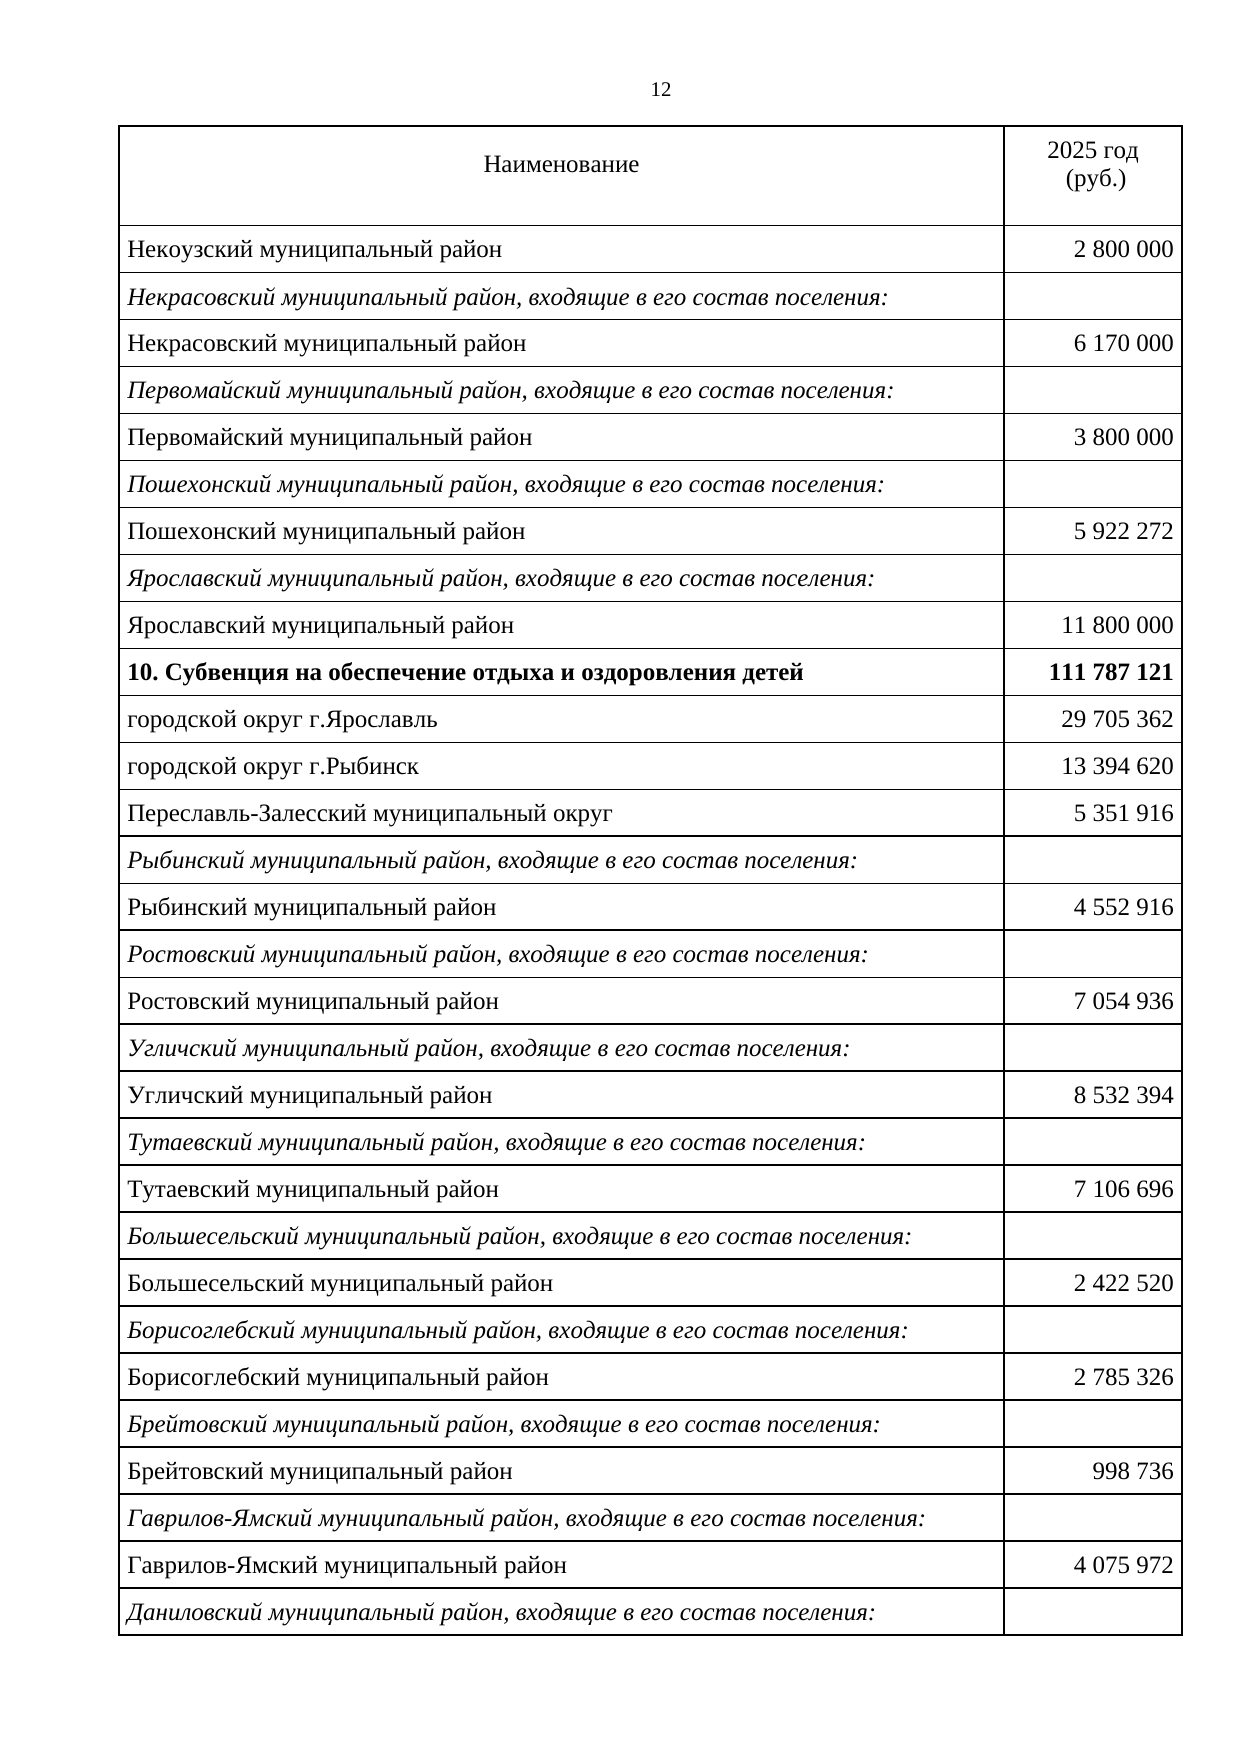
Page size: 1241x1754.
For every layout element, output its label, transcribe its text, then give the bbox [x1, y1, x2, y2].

table_cell 7 106 696 [1005, 1166, 1181, 1211]
table_cell Борисоглебский муниципальный район [120, 1354, 1003, 1399]
table_cell 6 170 000 [1005, 320, 1181, 366]
table_cell [1005, 273, 1181, 319]
table_cell 7 054 936 [1005, 978, 1181, 1023]
table_cell Брейтовский муниципальный район [120, 1448, 1003, 1493]
table_cell Ростовский муниципальный район, входящие в его состав поселения: [120, 931, 1003, 976]
table_cell [1005, 1401, 1181, 1446]
table_cell 998 736 [1005, 1448, 1181, 1493]
table_cell Некрасовский муниципальный район, входящие в его состав поселения: [120, 273, 1003, 319]
table_cell Борисоглебский муниципальный район, входящие в его состав поселения: [120, 1307, 1003, 1352]
table_cell [1005, 837, 1181, 882]
table_cell 11 800 000 [1005, 602, 1181, 647]
table_cell Рыбинский муниципальный район, входящие в его состав поселения: [120, 837, 1003, 882]
table_cell 4 552 916 [1005, 884, 1181, 929]
table_cell Угличский муниципальный район, входящие в его состав поселения: [120, 1025, 1003, 1070]
table_cell Угличский муниципальный район [120, 1072, 1003, 1117]
table_cell 3 800 000 [1005, 414, 1181, 459]
table_cell 111 787 121 [1005, 649, 1181, 694]
table_cell [1005, 1119, 1181, 1164]
table_cell Большесельский муниципальный район, входящие в его состав поселения: [120, 1213, 1003, 1258]
table_cell [1005, 555, 1181, 601]
table_cell Тутаевский муниципальный район, входящие в его состав поселения: [120, 1119, 1003, 1164]
table_cell Пошехонский муниципальный район, входящие в его состав поселения: [120, 461, 1003, 507]
table_cell [1005, 367, 1181, 413]
table_cell Тутаевский муниципальный район [120, 1166, 1003, 1211]
table_cell 13 394 620 [1005, 743, 1181, 788]
table_cell 5 351 916 [1005, 790, 1181, 835]
table_cell Брейтовский муниципальный район, входящие в его состав поселения: [120, 1401, 1003, 1446]
table_cell 4 075 972 [1005, 1542, 1181, 1587]
table_cell [1005, 1213, 1181, 1258]
table_cell Переславль-Залесский муниципальный округ [120, 790, 1003, 835]
table_cell Ростовский муниципальный район [120, 978, 1003, 1023]
table_cell 29 705 362 [1005, 696, 1181, 741]
table_cell 5 922 272 [1005, 508, 1181, 553]
table_cell [1005, 1495, 1181, 1540]
table_cell Большесельский муниципальный район [120, 1260, 1003, 1305]
table_header 2025 год (руб.) [1005, 127, 1181, 225]
table_cell [1005, 931, 1181, 976]
table_cell [1005, 1025, 1181, 1070]
table_cell [1005, 1307, 1181, 1352]
table_cell городской округ г.Рыбинск [120, 743, 1003, 788]
table_cell Некрасовский муниципальный район [120, 320, 1003, 366]
table_cell Даниловский муниципальный район, входящие в его состав поселения: [120, 1589, 1003, 1634]
table_cell 8 532 394 [1005, 1072, 1181, 1117]
table_cell Гаврилов-Ямский муниципальный район [120, 1542, 1003, 1587]
table_cell Ярославский муниципальный район, входящие в его состав поселения: [120, 555, 1003, 601]
table_cell Пошехонский муниципальный район [120, 508, 1003, 553]
table_cell Некоузский муниципальный район [120, 226, 1003, 272]
table_cell Первомайский муниципальный район, входящие в его состав поселения: [120, 367, 1003, 413]
table_cell 2 422 520 [1005, 1260, 1181, 1305]
table_cell 2 785 326 [1005, 1354, 1181, 1399]
table_cell [1005, 461, 1181, 507]
table_cell 2 800 000 [1005, 226, 1181, 272]
table_cell [1005, 1589, 1181, 1634]
table_cell 10. Субвенция на обеспечение отдыха и оздоровления детей [120, 649, 1003, 694]
table_cell Рыбинский муниципальный район [120, 884, 1003, 929]
table_cell Первомайский муниципальный район [120, 414, 1003, 459]
table_header Наименование [120, 127, 1003, 225]
table_cell городской округ г.Ярославль [120, 696, 1003, 741]
table_cell Ярославский муниципальный район [120, 602, 1003, 647]
table_cell Гаврилов-Ямский муниципальный район, входящие в его состав поселения: [120, 1495, 1003, 1540]
